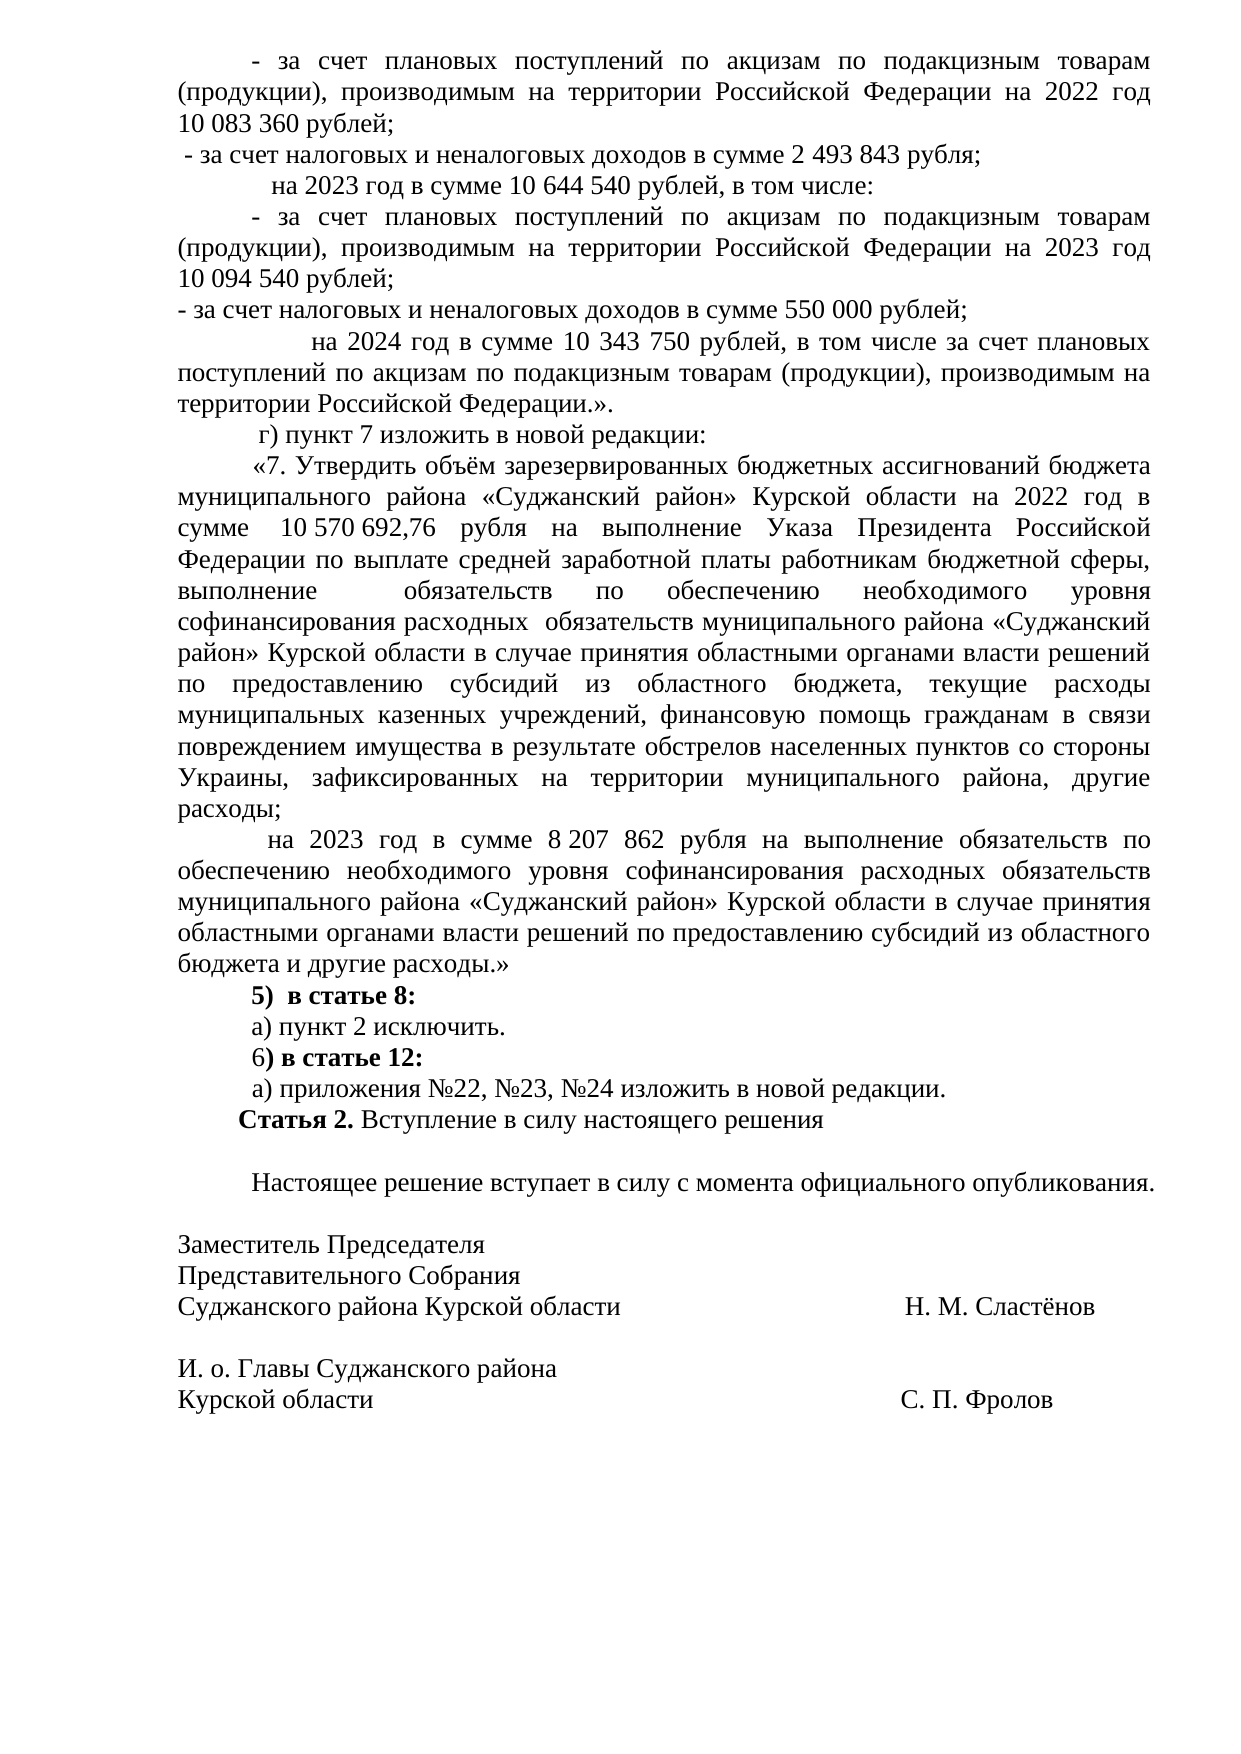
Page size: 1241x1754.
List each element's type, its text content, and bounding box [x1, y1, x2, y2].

text И. о. Главы Суджанского района [177, 1352, 1152, 1384]
text 6) в статье 12: [177, 1041, 1146, 1072]
text «7. Утвердить объём зарезервированных бюджетных ассигнований бюджета муниципального района «Суджанский район» Курской области на 2022 год в сумме 10 570 692,76 рубля на выполнение Указа Президента Российской Федерации по выплате средней заработной платы работникам бюджетной сферы, выполнение обязательств по обеспечению необходимого уровня софинансирования расходных обязательств муниципального района «Суджанский район» Курской области в случае принятия областными органами власти решений по предоставлению субсидий из областного бюджета, текущие расходы муниципальных казенных учреждений, финансовую помощь гражданам в связи повреждением имущества в результате обстрелов населенных пунктов со стороны Украины, зафиксированных на территории муниципального района, другие расходы; [177, 449, 1152, 823]
text Статья 2. Вступление в силу настоящего решения [177, 1103, 1152, 1134]
text - за счет плановых поступлений по акцизам по подакцизным товарам (продукции), производимым на территории Российской Федерации на 2023 год 10 094 540 рублей; [177, 200, 1152, 293]
text на 2023 год в сумме 10 644 540 рублей, в том числе: [177, 169, 1152, 200]
text 5) в статье 8: [177, 979, 1152, 1010]
text Курской области С. П. Фролов [177, 1384, 1152, 1415]
text на 2023 год в сумме 8 207 862 рубля на выполнение обязательств по обеспечению необходимого уровня софинансирования расходных обязательств муниципального района «Суджанский район» Курской области в случае принятия областными органами власти решений по предоставлению субсидий из областного бюджета и другие расходы.» [177, 823, 1152, 979]
text Настоящее решение вступает в силу с момента официального опубликования. [177, 1166, 1157, 1197]
text Представительного Собрания [177, 1259, 1152, 1290]
text Суджанского района Курской области Н. М. Сластёнов [177, 1290, 1152, 1321]
text г) пункт 7 изложить в новой редакции: [177, 418, 1152, 449]
text - за счет налоговых и неналоговых доходов в сумме 550 000 рублей; [177, 293, 1152, 325]
text а) приложения №22, №23, №24 изложить в новой редакции. [177, 1072, 1146, 1103]
text а) пункт 2 исключить. [177, 1010, 1152, 1041]
text Заместитель Председателя [177, 1228, 1152, 1259]
text на 2024 год в сумме 10 343 750 рублей, в том числе за счет плановых поступлений по акцизам по подакцизным товарам (продукции), производимым на территории Российской Федерации.». [177, 325, 1152, 418]
text - за счет налоговых и неналоговых доходов в сумме 2 493 843 рубля; [177, 138, 1152, 169]
text - за счет плановых поступлений по акцизам по подакцизным товарам (продукции), производимым на территории Российской Федерации на 2022 год 10 083 360 рублей; [177, 44, 1152, 138]
